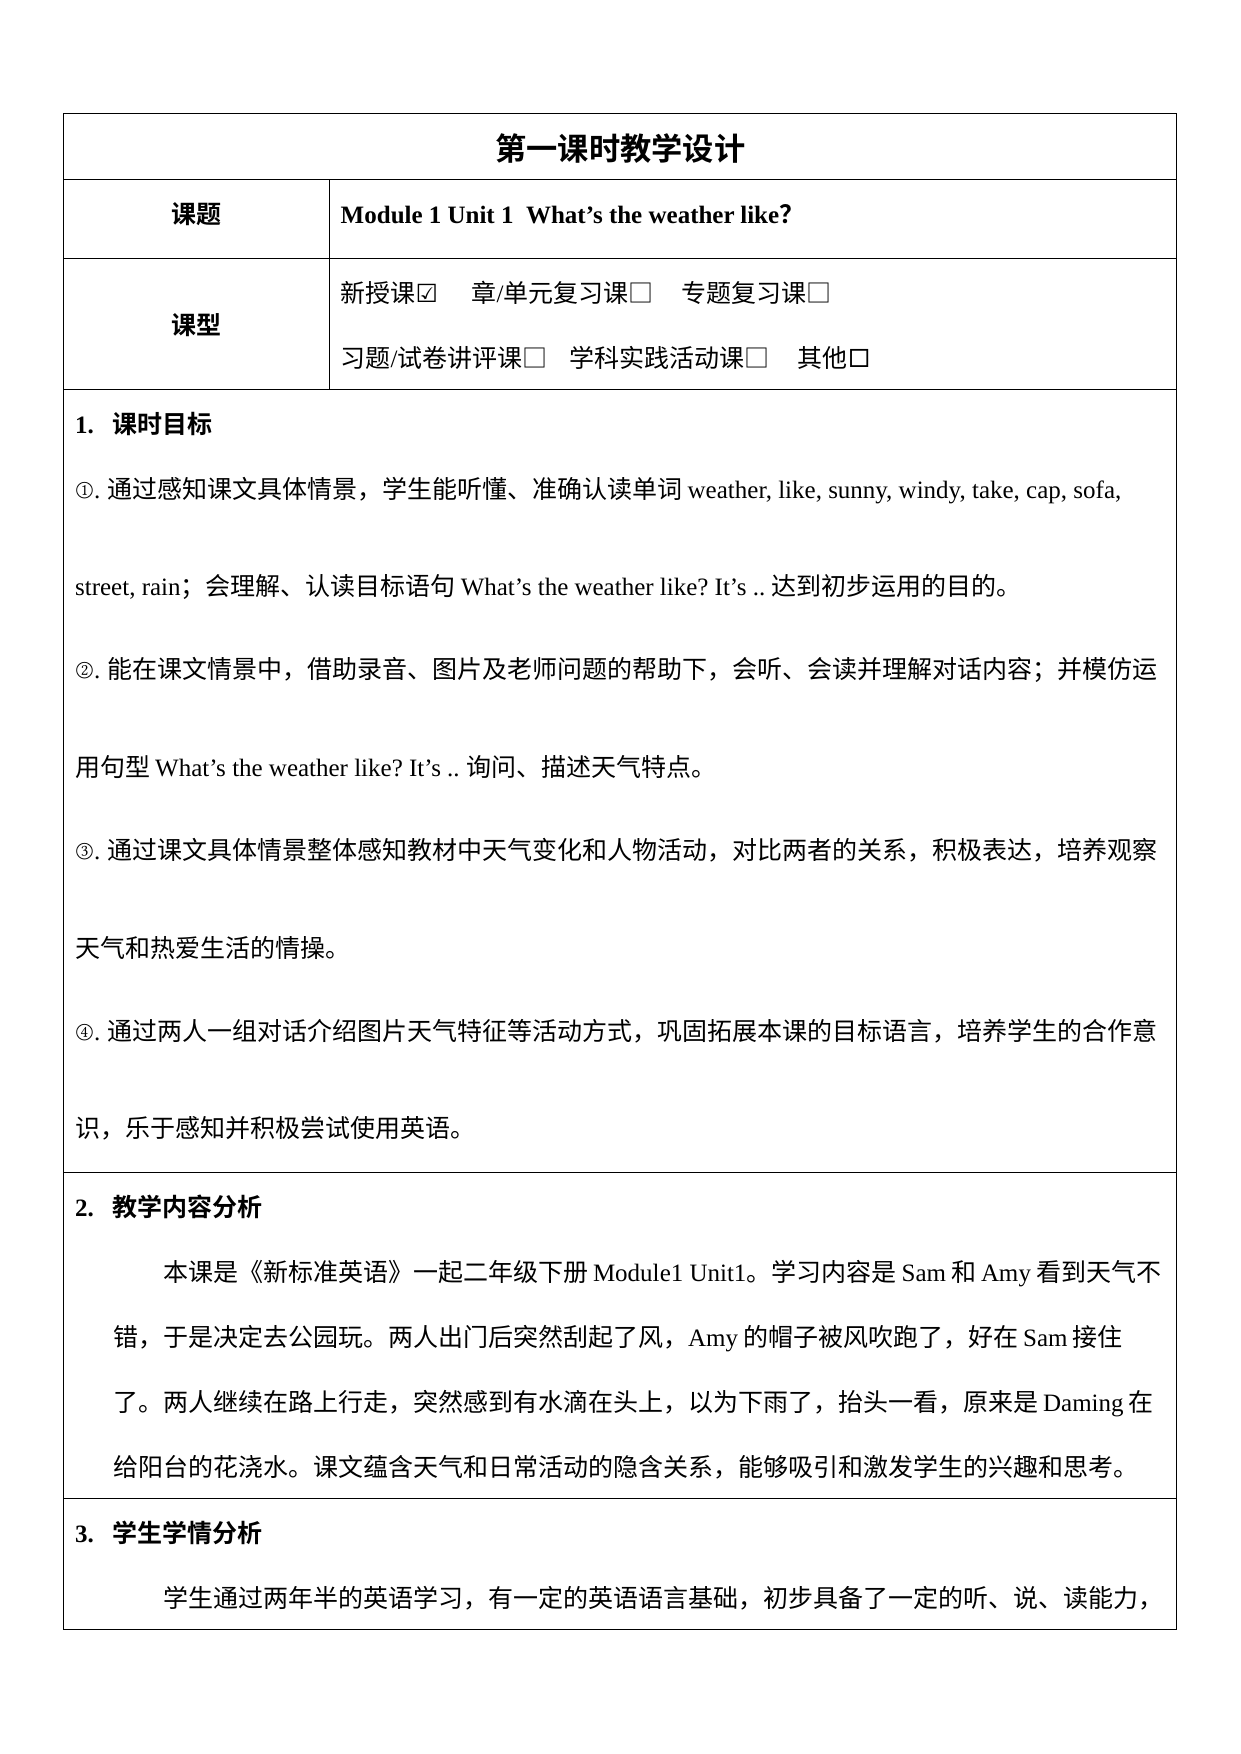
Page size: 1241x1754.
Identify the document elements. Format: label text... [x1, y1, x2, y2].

table_cell 教学内容分析 本课是《新标准英语》一起二年级下册Module1 Unit1。学习内容是Sam和Amy看到天气不错，于是决定去公园玩。两人出门后突然刮起了风，Amy的帽子被风吹跑了，好在Sam接住了。两人继续在路上行走，突然感到有水滴在头上，以为下雨了，抬头一看，原来是Daming在给阳台的花浇水。课文蕴含天气和日常活动的隐含关系，能够吸引和激发学生的兴趣和思考。 [64, 1173, 1176, 1498]
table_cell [64, 1499, 1176, 1629]
table_cell 课题 [64, 180, 329, 258]
table_cell 课型 [64, 259, 329, 389]
table_cell 课时目标 通过感知课文具体情景，学生能听懂、准确认读单词weather, like, sunny, windy, take, cap, sofa, street, rain；会理解、认读目标语句What’s the weather like? It’s .. 达到初步运用的目的。 能在课文情景中，借助录音、图片及老师问题的帮助下，会听、会读并理解对话内容；并模仿运用句型What’s the weather like? It’s .. 询问、描述天气特点。 通过课文具体情景整体感知教材中天气变化和人物活动，对比两者的关系，积极表达，培养观察天气和热爱生活的情操。 通过两人一组对话介绍图片天气特征等活动方式，巩固拓展本课的目标语言，培养学生的合作意识，乐于感知并积极尝试使用英语。 [64, 390, 1176, 1172]
table_cell Module 1 Unit 1 What’s the weather like？ [330, 180, 1176, 258]
table_cell 新授课☑ 章/单元复习课□ 专题复习课□ 习题/试卷讲评课□ 学科实践活动课□ 其他 [330, 259, 1176, 389]
table_header 第一课时教学设计 [64, 114, 1176, 179]
